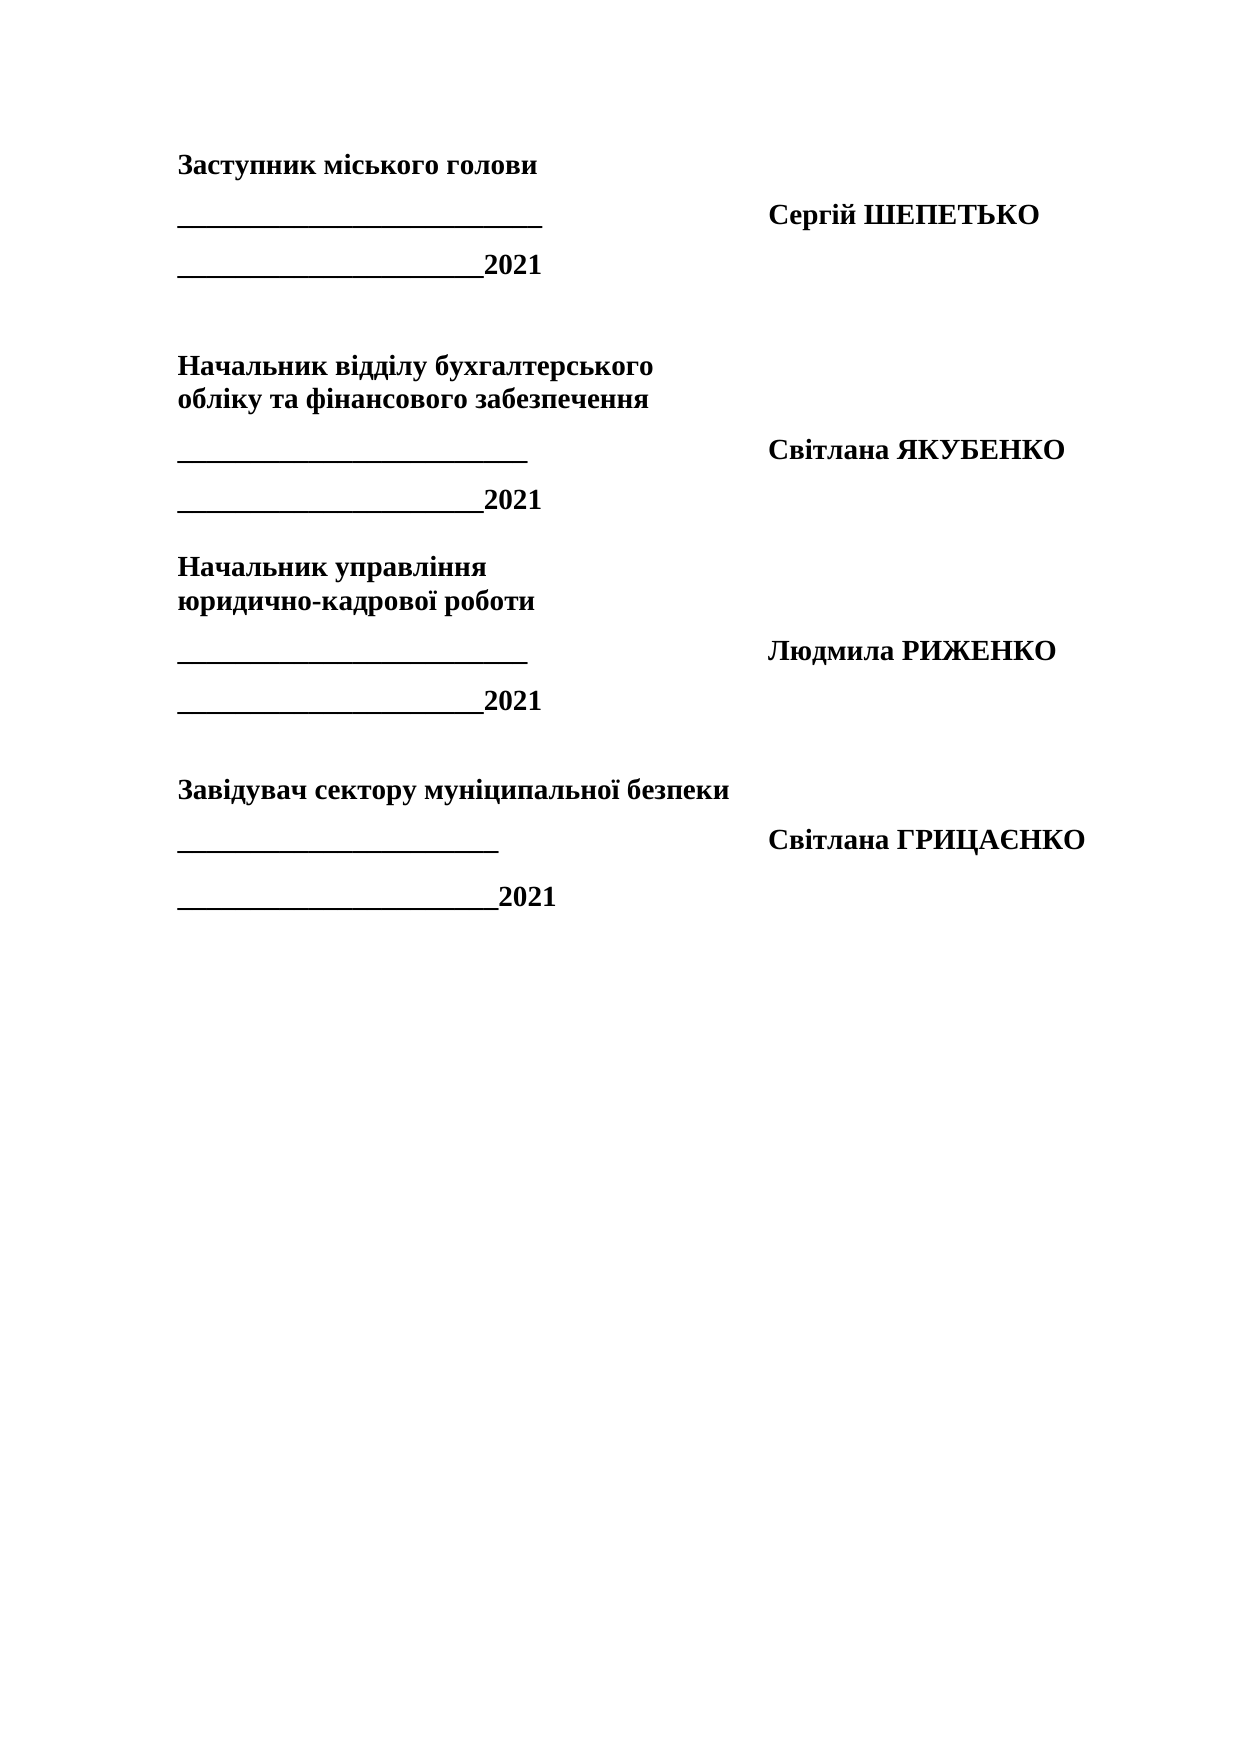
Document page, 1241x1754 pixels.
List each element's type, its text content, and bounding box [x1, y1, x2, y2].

title ________________________ Світлана ЯКУБЕНКО [177, 432, 1181, 466]
title _____________________2021 [177, 482, 1181, 516]
title обліку та фінансового забезпечення [177, 382, 1181, 415]
title _________________________ Сергій ШЕПЕТЬКО [177, 197, 1181, 231]
title юридично-кадрової роботи [177, 583, 1181, 616]
subtitle Завідувач сектору муніципальної безпеки [177, 772, 1181, 806]
title _____________________2021 [177, 247, 1181, 281]
title Начальник управління [177, 549, 1181, 583]
title _____________________2021 [177, 683, 1181, 717]
title Начальник відділу бухгалтерського [177, 348, 1181, 382]
title ________________________ Людмила РИЖЕНКО [177, 633, 1181, 667]
subtitle ______________________ Світлана ГРИЦАЄНКО [177, 822, 1181, 856]
text ______________________2021 [177, 879, 1181, 913]
title Заступник міського голови [177, 147, 1181, 180]
